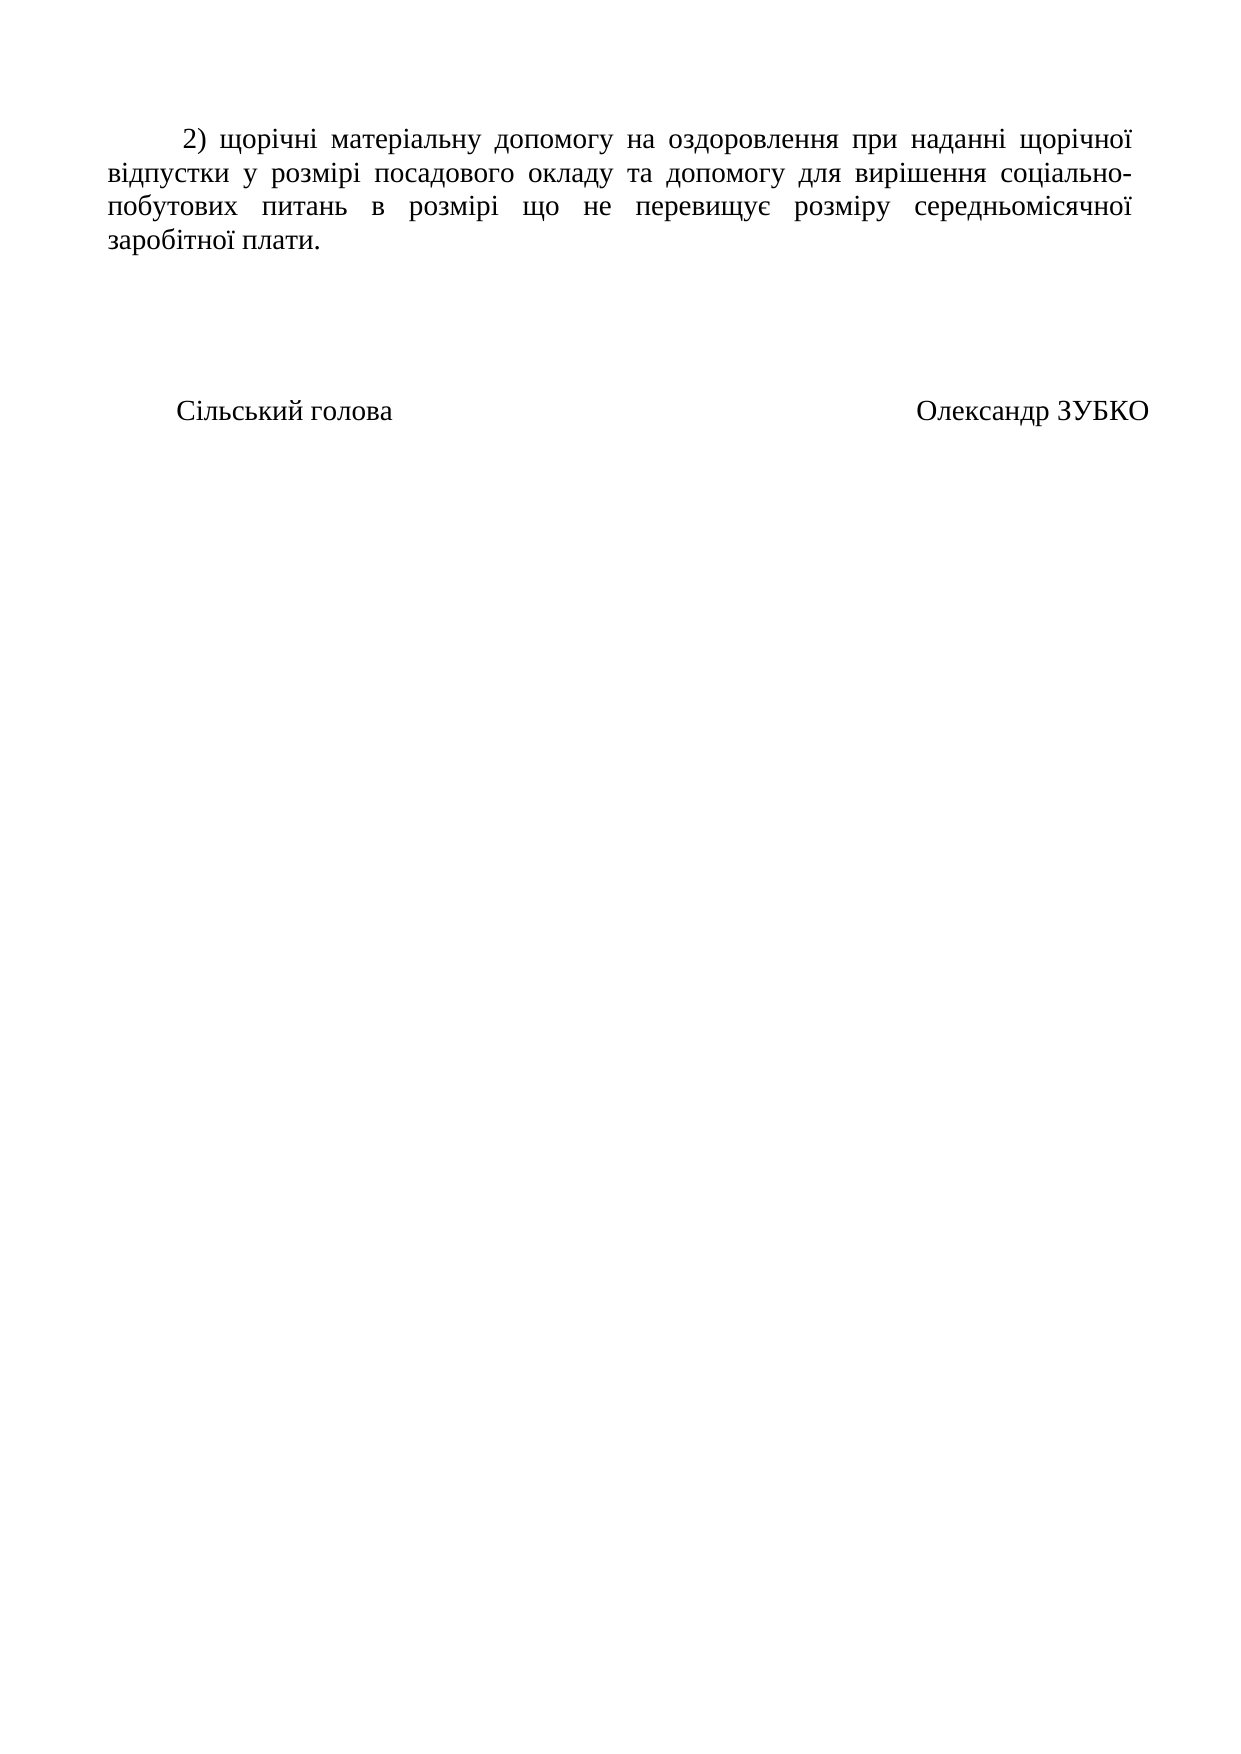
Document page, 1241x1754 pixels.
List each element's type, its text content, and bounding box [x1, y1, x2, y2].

text 2) щорічні матеріальну допомогу на оздоровлення при наданні щорічної відпустки у розмірі посадового окладу та допомогу для вирішення соціально-побутових питань в розмірі що не перевищує розміру середньомісячної заробітної плати. [107, 121, 1133, 255]
text Сільський голова Олександр ЗУБКО [89, 393, 1152, 427]
